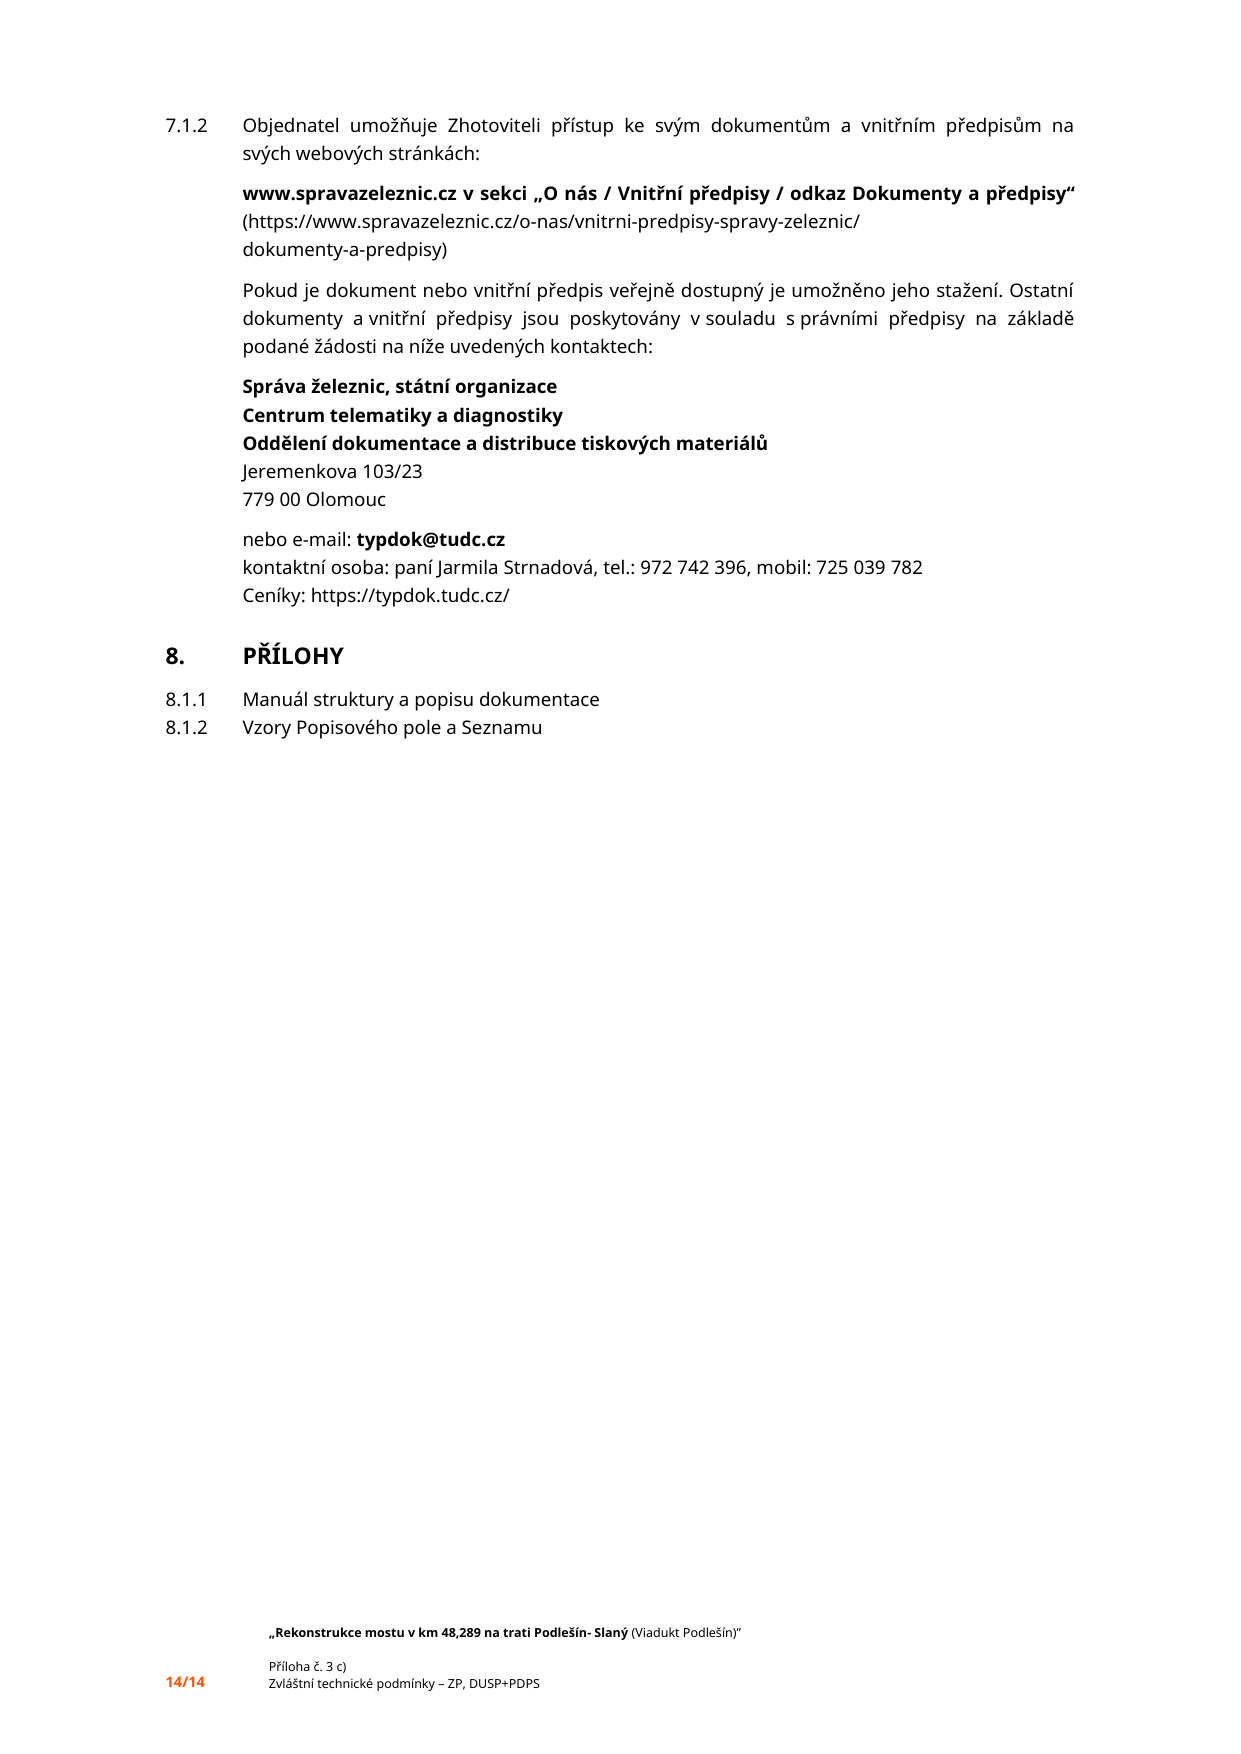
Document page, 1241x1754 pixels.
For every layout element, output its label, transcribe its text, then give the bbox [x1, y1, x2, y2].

text Manuál struktury a popisu dokumentace [165, 687, 1075, 712]
text Pokud je dokument nebo vnitřní předpis veřejně dostupný je umožněno jeho stažení. Ostatní dokumenty a vnitřní předpisy jsou poskytovány v souladu s právními předpisy na základě podané žádosti na níže uvedených kontaktech: [242, 277, 1075, 359]
text Správa železnic, státní organizace [242, 374, 1075, 399]
text Oddělení dokumentace a distribuce tiskových materiálů [242, 430, 1075, 455]
text nebo e-mail: typdok@tudc.cz [242, 526, 1075, 552]
text Ceníky: https://typdok.tudc.cz/ [242, 582, 1075, 608]
text www.spravazeleznic.cz v sekci „O nás / Vnitřní předpisy / odkaz Dokumenty a předpisy“ (https://www.spravazeleznic.cz/o-nas/vnitrni-predpisy-spravy-zeleznic/ dokumenty-a-predpisy) [242, 181, 1075, 262]
text 779 00 Olomouc [242, 486, 1075, 511]
text kontaktní osoba: paní Jarmila Strnadová, tel.: 972 742 396, mobil: 725 039 782 [242, 554, 1075, 580]
text PŘÍLOHY [165, 640, 1075, 671]
text Vzory Popisového pole a Seznamu [165, 714, 1075, 740]
text Objednatel umožňuje Zhotoviteli přístup ke svým dokumentům a vnitřním předpisům na svých webových stránkách: [165, 112, 1075, 166]
text Jeremenkova 103/23 [242, 458, 1075, 483]
text Centrum telematiky a diagnostiky [242, 402, 1075, 427]
